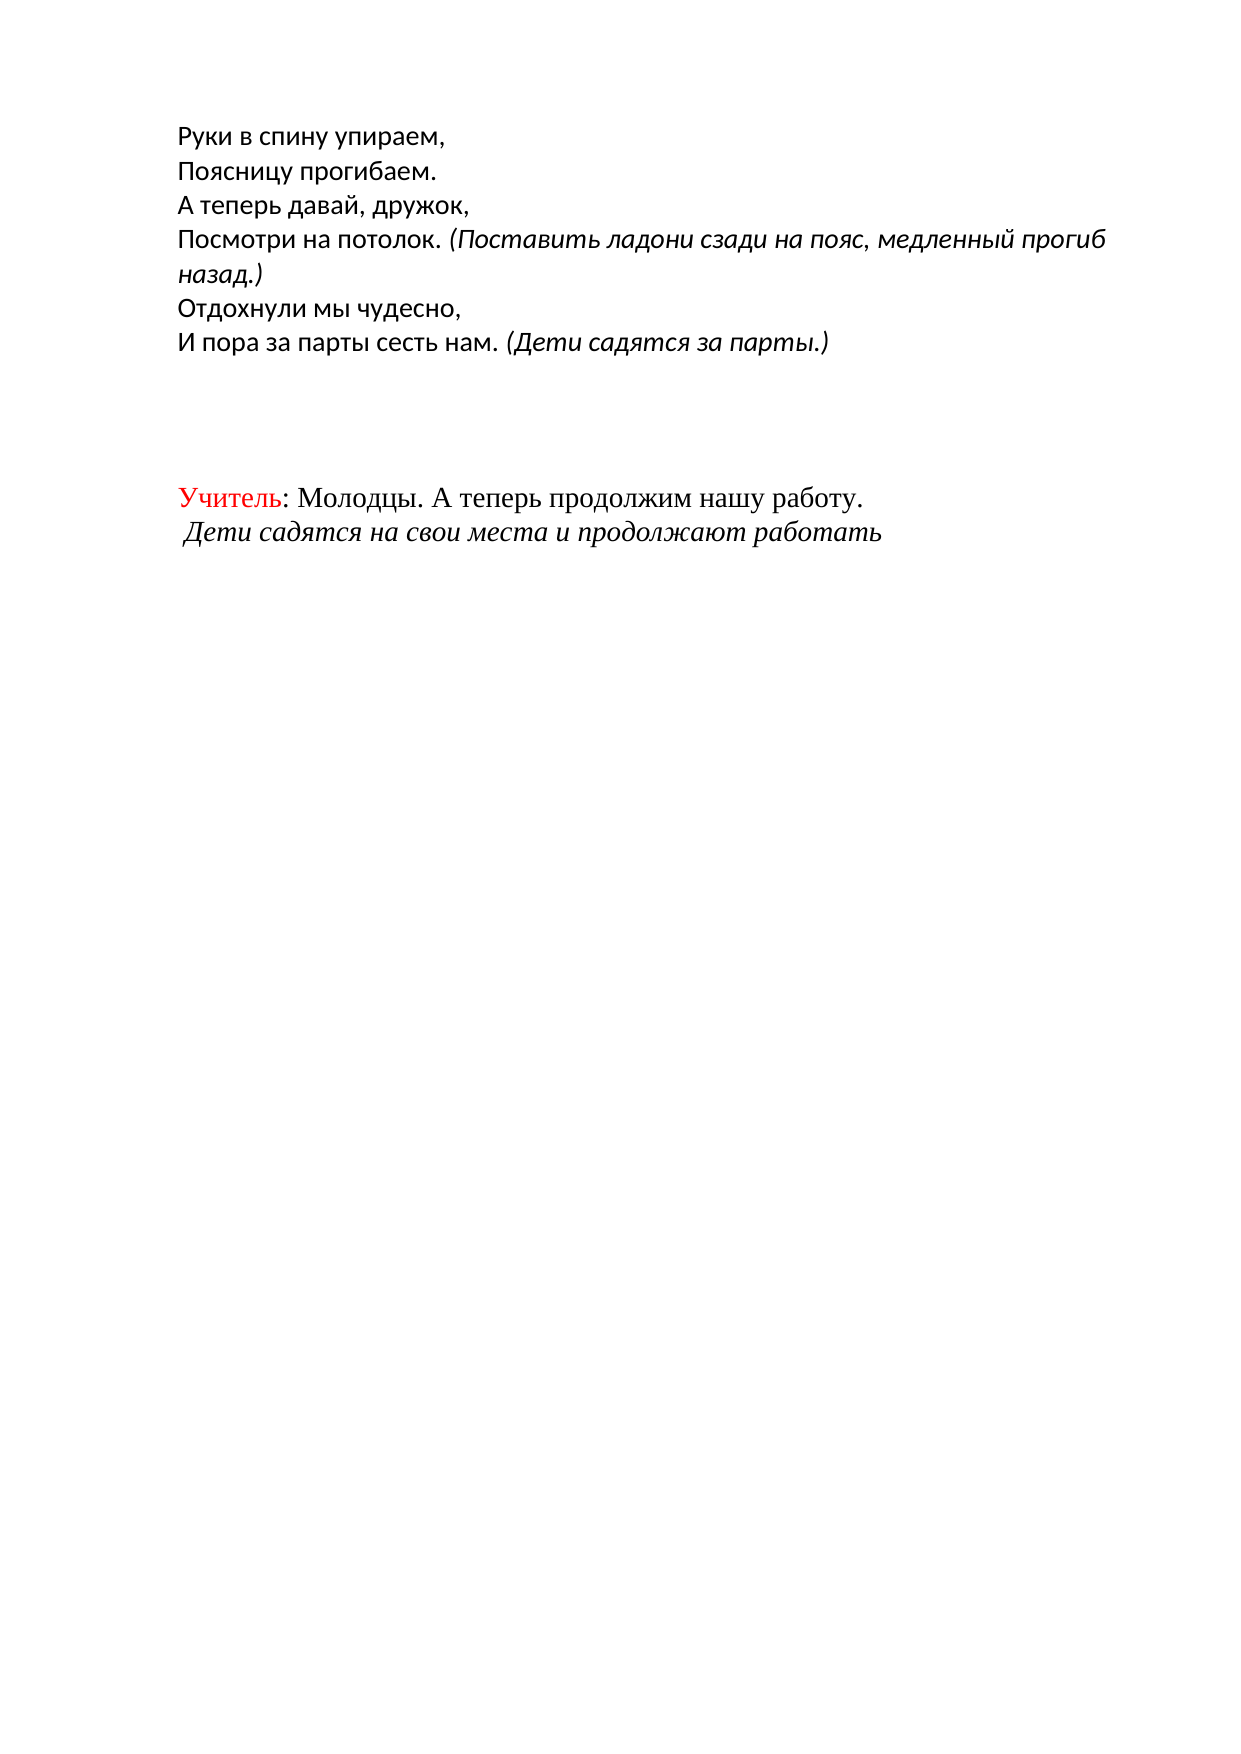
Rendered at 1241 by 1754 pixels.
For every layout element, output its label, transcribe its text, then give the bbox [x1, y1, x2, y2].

text Дети садятся на свои места и продолжают работать [177, 514, 1152, 547]
text Учитель: Молодцы. А теперь продолжим нашу работу. [177, 480, 1152, 514]
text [177, 118, 1152, 359]
